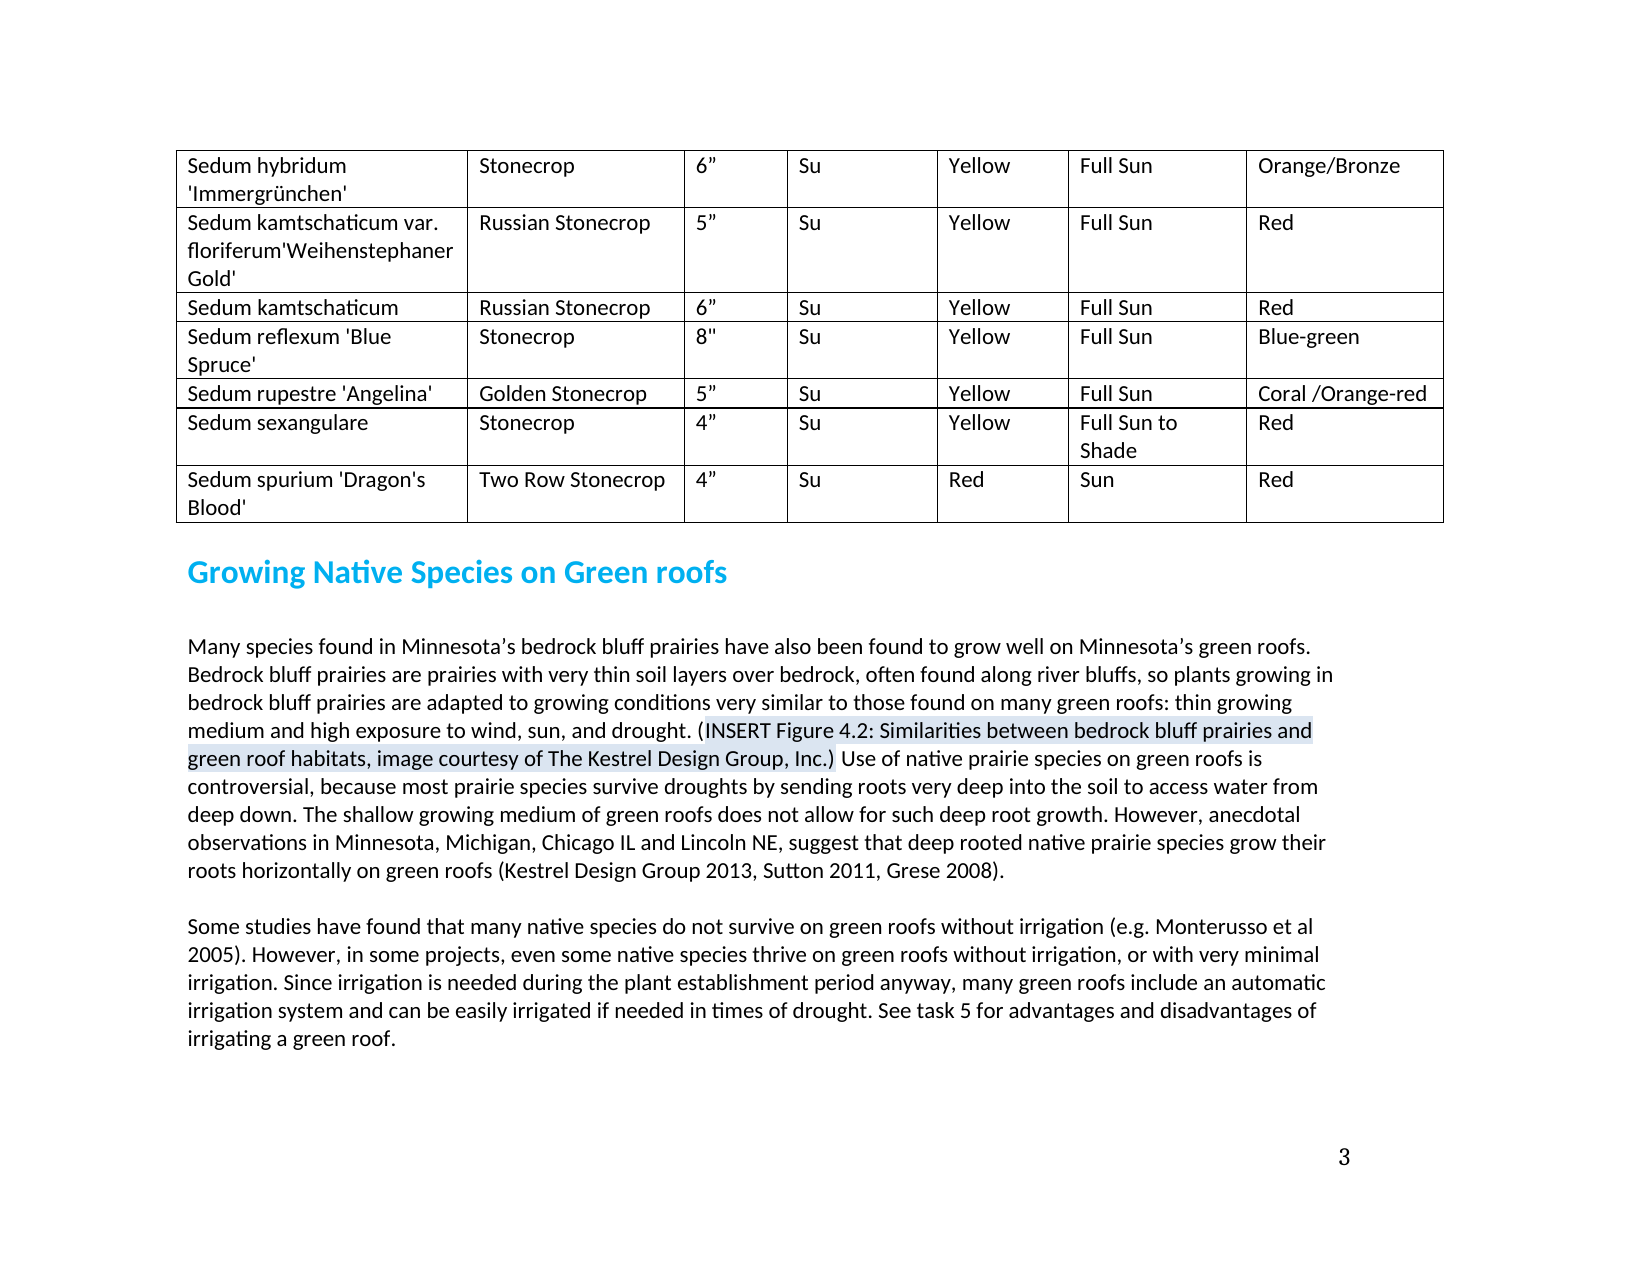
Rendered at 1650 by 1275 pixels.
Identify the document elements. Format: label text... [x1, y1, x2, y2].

table_cell Orange/Bronze [1247, 151, 1443, 207]
table_cell Sun [1069, 466, 1246, 522]
table_cell Stonecrop [468, 322, 684, 378]
table_cell Russian Stonecrop [468, 293, 684, 321]
table_cell Full Sun [1069, 293, 1246, 321]
table_cell Sedum rupestre 'Angelina' [177, 379, 467, 407]
table_cell Yellow [938, 409, 1068, 464]
table_cell Russian Stonecrop [468, 208, 684, 292]
table_cell Two Row Stonecrop [468, 466, 684, 522]
table_cell Golden Stonecrop [468, 379, 684, 407]
table_cell Red [1247, 293, 1443, 321]
text Growing Native Species on Green roofs [187, 551, 1350, 591]
table_cell Sedum hybridum 'Immergrünchen' [177, 151, 467, 207]
table_cell Su [788, 208, 937, 292]
table_cell Sedum reflexum 'Blue Spruce' [177, 322, 467, 378]
table_cell Red [1247, 208, 1443, 292]
table_cell 5” [685, 208, 787, 292]
table_cell 6” [685, 151, 787, 207]
table_cell Red [1247, 466, 1443, 522]
table_cell Su [788, 293, 937, 321]
table_cell Blue-green [1247, 322, 1443, 378]
table_cell Su [788, 379, 937, 407]
table_cell Full Sun [1069, 379, 1246, 407]
table_cell Stonecrop [468, 151, 684, 207]
table_cell Yellow [938, 151, 1068, 207]
table_cell Su [788, 322, 937, 378]
table_cell Yellow [938, 379, 1068, 407]
table_cell 8" [685, 322, 787, 378]
table_cell Su [788, 466, 937, 522]
table_cell 6” [685, 293, 787, 321]
table_cell Su [788, 409, 937, 464]
table_cell Full Sun [1069, 322, 1246, 378]
table_cell Sedum spurium 'Dragon's Blood' [177, 466, 467, 522]
table_cell Red [1247, 409, 1443, 464]
table_cell Sedum kamtschaticum [177, 293, 467, 321]
table_cell Sedum sexangulare [177, 409, 467, 464]
table_cell Su [788, 151, 937, 207]
table_cell Stonecrop [468, 409, 684, 464]
table_cell Full Sun to Shade [1069, 409, 1246, 464]
table_cell Sedum kamtschaticum var. floriferum'Weihenstephaner Gold' [177, 208, 467, 292]
table_cell Red [938, 466, 1068, 522]
text Many species found in Minnesota’s bedrock bluff prairies have also been found to grow well on Minnesota’s green roofs. Bedrock bluff prairies are prairies with very thin soil layers over bedrock, often found along river bluffs, so plants growing in bedrock bluff prairies are adapted to growing conditions very similar to those found on many green roofs: thin growing medium and high exposure to wind, sun, and drought. (INSERT Figure 4.2: Similarities between bedrock bluff prairies and green roof habitats, image courtesy of The Kestrel Design Group, Inc.) Use of native prairie species on green roofs is controversial, because most prairie species survive droughts by sending roots very deep into the soil to access water from deep down. The shallow growing medium of green roofs does not allow for such deep root growth. However, anecdotal observations in Minnesota, Michigan, Chicago IL and Lincoln NE, suggest that deep rooted native prairie species grow their roots horizontally on green roofs (Kestrel Design Group 2013, Sutton 2011, Grese 2008). [187, 632, 1350, 884]
table_cell Full Sun [1069, 151, 1246, 207]
table_cell Yellow [938, 293, 1068, 321]
table_cell 4” [685, 409, 787, 464]
table_cell Coral /Orange-red [1247, 379, 1443, 407]
table_cell Yellow [938, 208, 1068, 292]
table_cell 4” [685, 466, 787, 522]
table_cell Yellow [938, 322, 1068, 378]
table_cell 5” [685, 379, 787, 407]
text Some studies have found that many native species do not survive on green roofs without irrigation (e.g. Monterusso et al 2005). However, in some projects, even some native species thrive on green roofs without irrigation, or with very minimal irrigation. Since irrigation is needed during the plant establishment period anyway, many green roofs include an automatic irrigation system and can be easily irrigated if needed in times of drought. See task 5 for advantages and disadvantages of irrigating a green roof. [187, 912, 1350, 1052]
table_cell Full Sun [1069, 208, 1246, 292]
